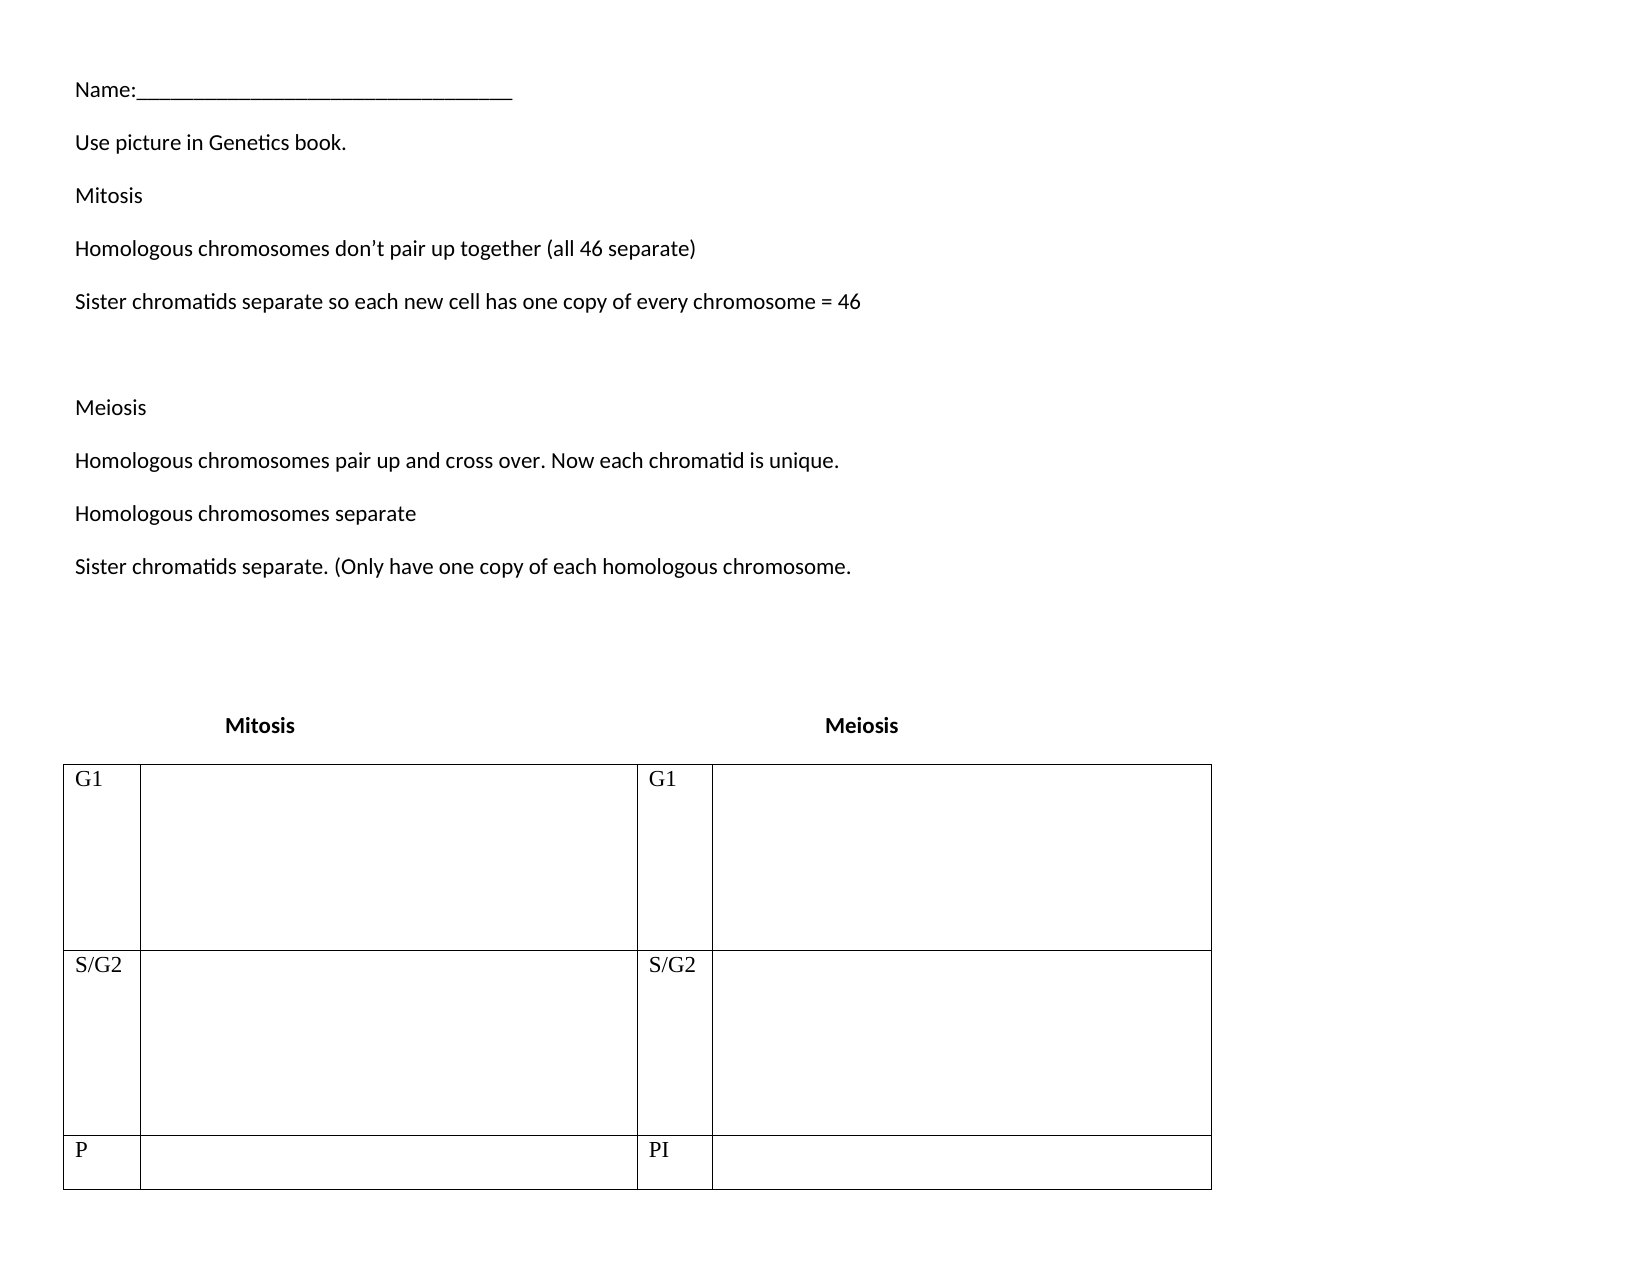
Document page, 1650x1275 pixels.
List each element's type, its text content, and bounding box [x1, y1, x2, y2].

table_cell [713, 951, 1211, 1135]
text Mitosis Meiosis [75, 711, 1575, 739]
table_cell S/G2 [638, 951, 712, 1135]
text Sister chromatids separate. (Only have one copy of each homologous chromosome. [75, 552, 1575, 580]
text Mitosis [75, 181, 1575, 209]
table_cell P [64, 1136, 140, 1189]
text Sister chromatids separate so each new cell has one copy of every chromosome = 46 [75, 287, 1575, 315]
table_cell [141, 1136, 637, 1189]
table_cell S/G2 [64, 951, 140, 1135]
text Meiosis [75, 393, 1575, 421]
table_header G1 [64, 765, 140, 950]
table_cell [713, 1136, 1211, 1189]
text Name:_________________________________ [75, 75, 1575, 103]
table_cell [141, 951, 637, 1135]
table_header G1 [638, 765, 712, 950]
text Homologous chromosomes separate [75, 499, 1575, 527]
text Homologous chromosomes pair up and cross over. Now each chromatid is unique. [75, 446, 1575, 474]
table_header [713, 765, 1211, 950]
table_cell PI [638, 1136, 712, 1189]
table_header [141, 765, 637, 950]
text Use picture in Genetics book. [75, 128, 1575, 156]
text Homologous chromosomes don’t pair up together (all 46 separate) [75, 234, 1575, 262]
